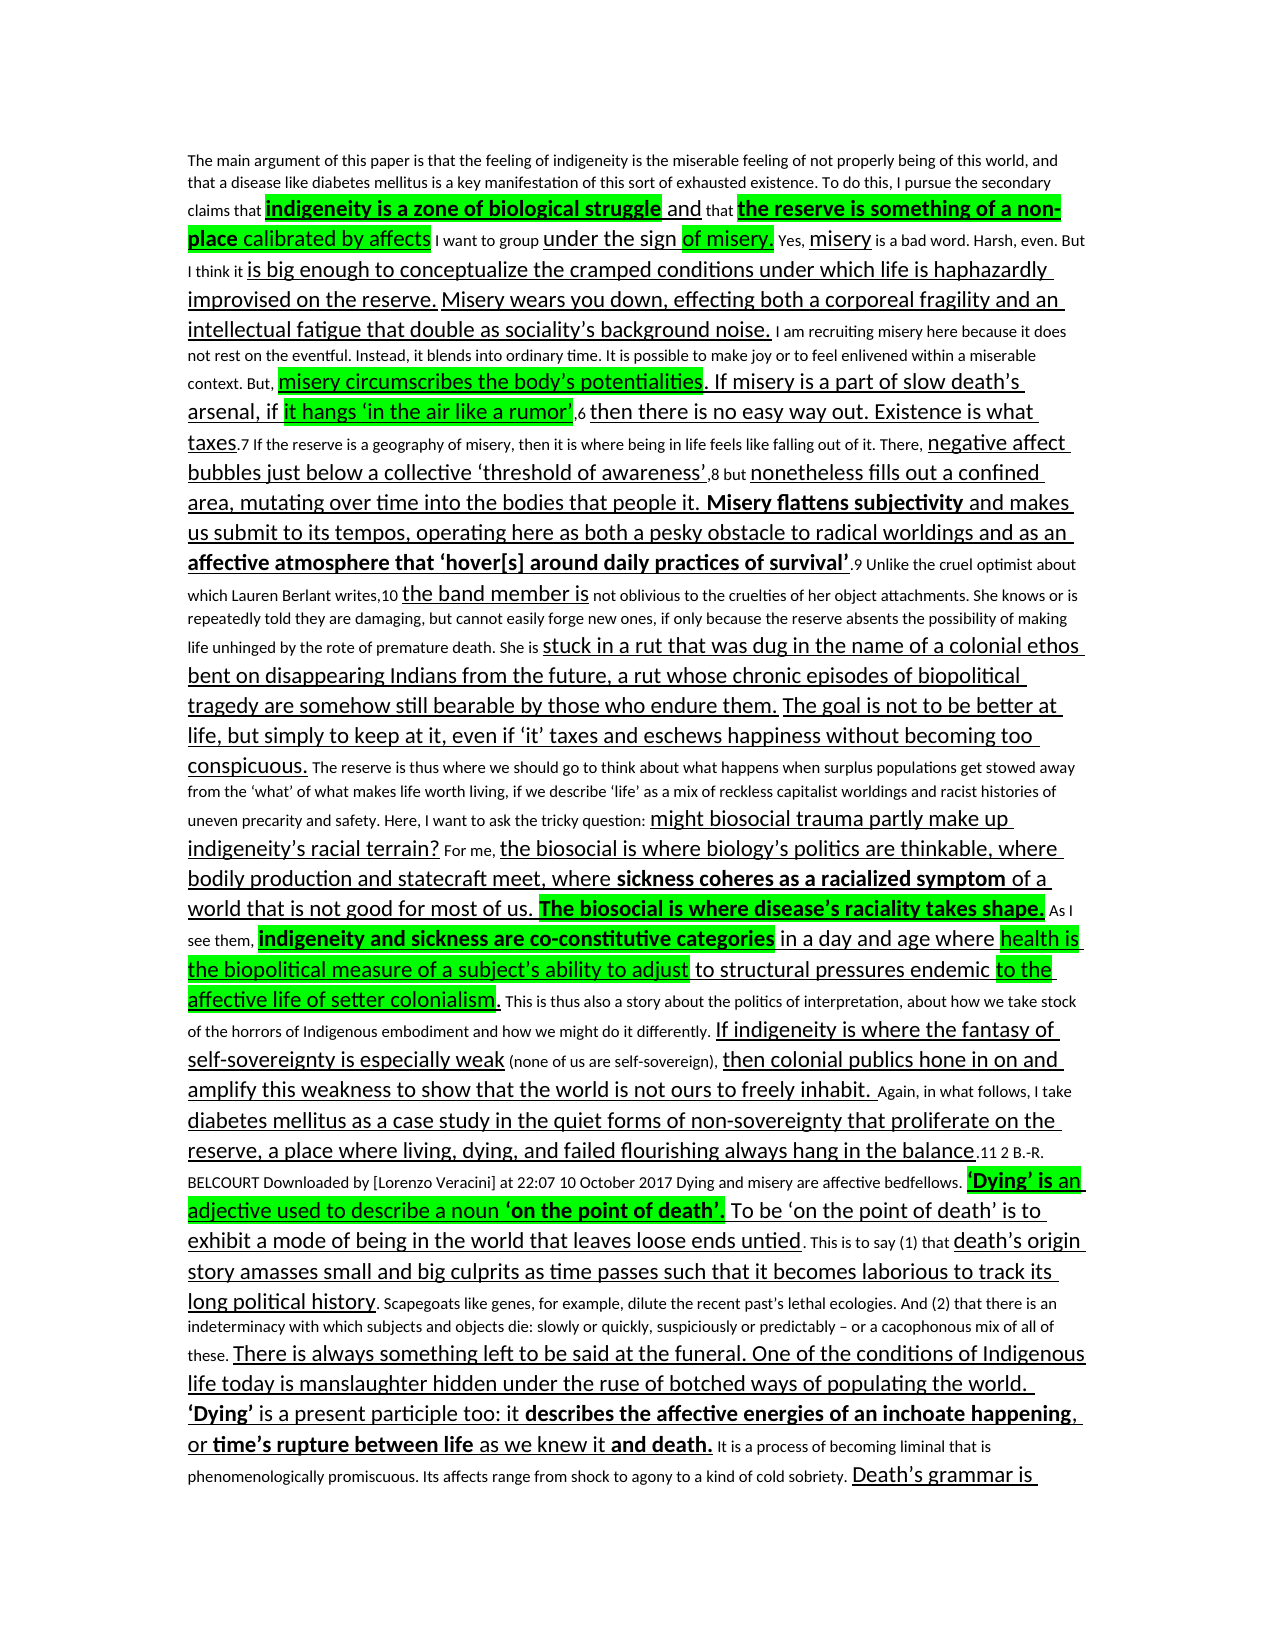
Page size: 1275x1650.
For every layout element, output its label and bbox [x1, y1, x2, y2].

text [187, 150, 1087, 1488]
